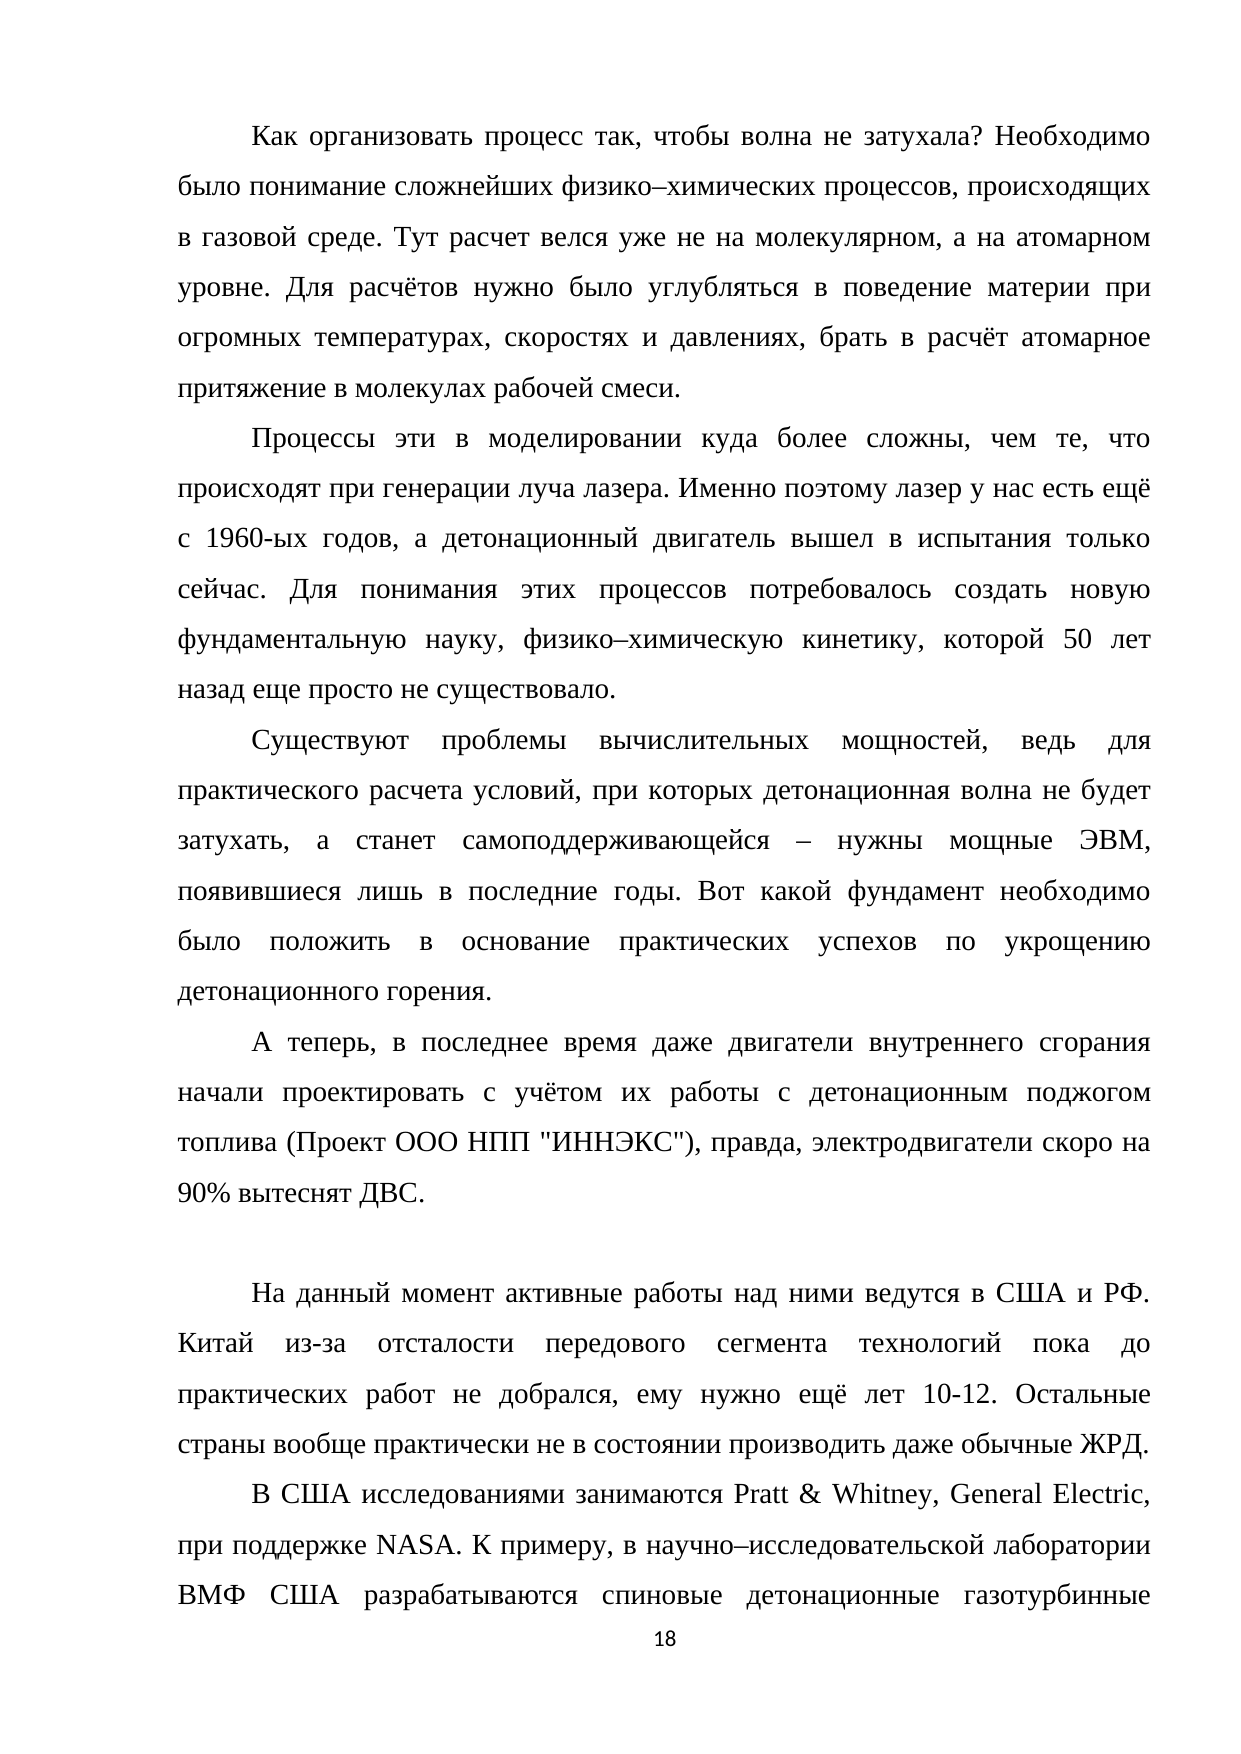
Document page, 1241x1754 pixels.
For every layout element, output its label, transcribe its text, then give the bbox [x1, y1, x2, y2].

text Процессы эти в моделировании куда более сложны, чем те, что происходят при генерации луча лазера. Именно поэтому лазер у нас есть ещё с 1960-ых годов, а детонационный двигатель вышел в испытания только сейчас. Для понимания этих процессов потребовалось создать новую фундаментальную науку, физико–химическую кинетику, которой 50 лет назад еще просто не существовало. [177, 420, 1152, 705]
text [177, 1477, 1152, 1611]
text На данный момент активные работы над ними ведутся в США и РФ. Китай из-за отсталости передового сегмента технологий пока до практических работ не добрался, ему нужно ещё лет 10-12. Остальные страны вообще практически не в состоянии производить даже обычные ЖРД. [177, 1275, 1152, 1460]
text Существуют проблемы вычислительных мощностей, ведь для практического расчета условий, при которых детонационная волна не будет затухать, а станет самоподдерживающейся – нужны мощные ЭВМ, появившиеся лишь в последние годы. Вот какой фундамент необходимо было положить в основание практических успехов по укрощению детонационного горения. [177, 722, 1152, 1007]
text А теперь, в последнее время даже двигатели внутреннего сгорания начали проектировать с учётом их работы с детонационным поджогом топлива (Проект ООО НПП "ИННЭКС"), правда, электродвигатели скоро на 90% вытеснят ДВС. [177, 1024, 1152, 1208]
text Как организовать процесс так, чтобы волна не затухала? Необходимо было понимание сложнейших физико–химических процессов, происходящих в газовой среде. Тут расчет велся уже не на молекулярном, а на атомарном уровне. Для расчётов нужно было углубляться в поведение материи при огромных температурах, скоростях и давлениях, брать в расчёт атомарное притяжение в молекулах рабочей смеси. [177, 118, 1152, 403]
